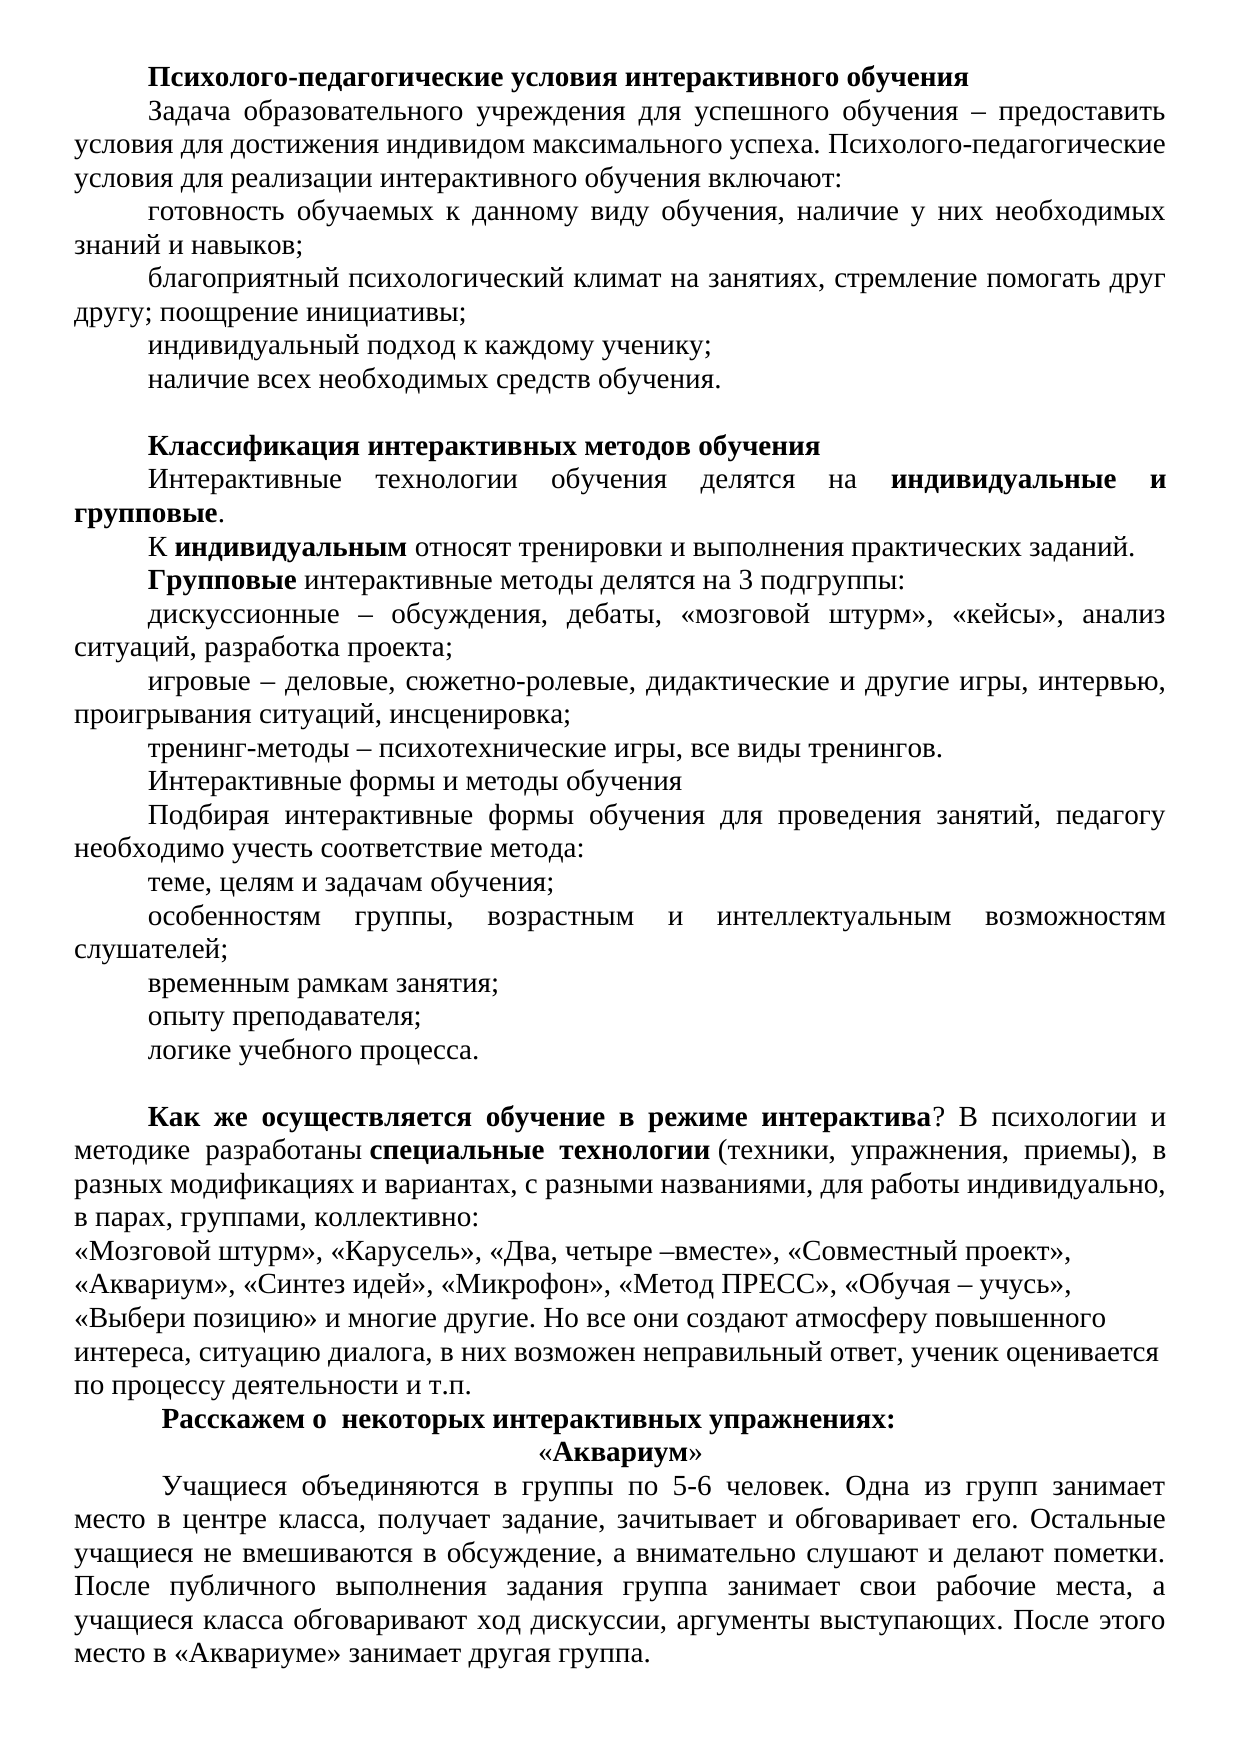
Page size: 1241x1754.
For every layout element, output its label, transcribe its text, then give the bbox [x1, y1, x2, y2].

text теме, целям и задачам обучения; [74, 864, 1167, 898]
text особенностям группы, возрастным и интеллектуальным возможностям слушателей; [74, 898, 1167, 965]
text наличие всех необходимых средств обучения. [74, 361, 1167, 394]
text индивидуальный подход к каждому ученику; [74, 327, 1167, 361]
text Задача образовательного учреждения для успешного обучения – предоставить условия для достижения индивидом максимального успеха. Психолого-педагогические условия для реализации интерактивного обучения включают: [74, 93, 1167, 193]
text благоприятный психологический климат на занятиях, стремление помогать друг другу; поощрение инициативы; [74, 260, 1167, 327]
text Психолого-педагогические условия интерактивного обучения [74, 59, 1167, 93]
text игровые – деловые, сюжетно-ролевые, дидактические и другие игры, интервью, проигрывания ситуаций, инсценировка; [74, 663, 1167, 730]
text временным рамкам занятия; [74, 965, 1167, 998]
text готовность обучаемых к данному виду обучения, наличие у них необходимых знаний и навыков; [74, 193, 1167, 260]
text Классификация интерактивных методов обучения [74, 428, 1167, 462]
text Интерактивные формы и методы обучения [74, 763, 1167, 797]
text Расскажем о некоторых интерактивных упражнениях: [74, 1401, 1167, 1434]
text Подбирая интерактивные формы обучения для проведения занятий, педагогу необходимо учесть соответствие метода: [74, 797, 1167, 864]
text «Мозговой штурм», «Карусель», «Два, четыре –вместе», «Совместный проект», «Аквариум», «Синтез идей», «Микрофон», «Метод ПРЕСС», «Обучая – учусь», «Выбери позицию» и многие другие. Но все они создают атмосферу повышенного интереса, ситуацию диалога, в них возможен неправильный ответ, ученик оценивается по процессу деятельности и т.п. [74, 1233, 1167, 1401]
text Интерактивные технологии обучения делятся на индивидуальные и групповые. [74, 462, 1167, 529]
text опыту преподавателя; [74, 998, 1167, 1032]
text «Аквариум» [74, 1434, 1167, 1468]
text Как же осуществляется обучение в режиме интерактива? В психологии и методике разработаны специальные технологии (техники, упражнения, приемы), в разных модификациях и вариантах, с разными названиями, для работы индивидуально, в парах, группами, коллективно: [74, 1099, 1167, 1233]
text К индивидуальным относят тренировки и выполнения практических заданий. [74, 529, 1167, 562]
text Учащиеся объединяются в группы по 5-6 человек. Одна из групп занимает место в центре класса, получает задание, зачитывает и обговаривает его. Остальные учащиеся не вмешиваются в обсуждение, а внимательно слушают и делают пометки. После публичного выполнения задания группа занимает свои рабочие места, а учащиеся класса обговаривают ход дискуссии, аргументы выступающих. После этого место в «Аквариуме» занимает другая группа. [74, 1468, 1167, 1669]
text тренинг-методы – психотехнические игры, все виды тренингов. [74, 730, 1167, 763]
text Групповые интерактивные методы делятся на 3 подгруппы: [74, 562, 1167, 596]
text дискуссионные – обсуждения, дебаты, «мозговой штурм», «кейсы», анализ ситуаций, разработка проекта; [74, 596, 1167, 663]
text логике учебного процесса. [74, 1032, 1167, 1065]
